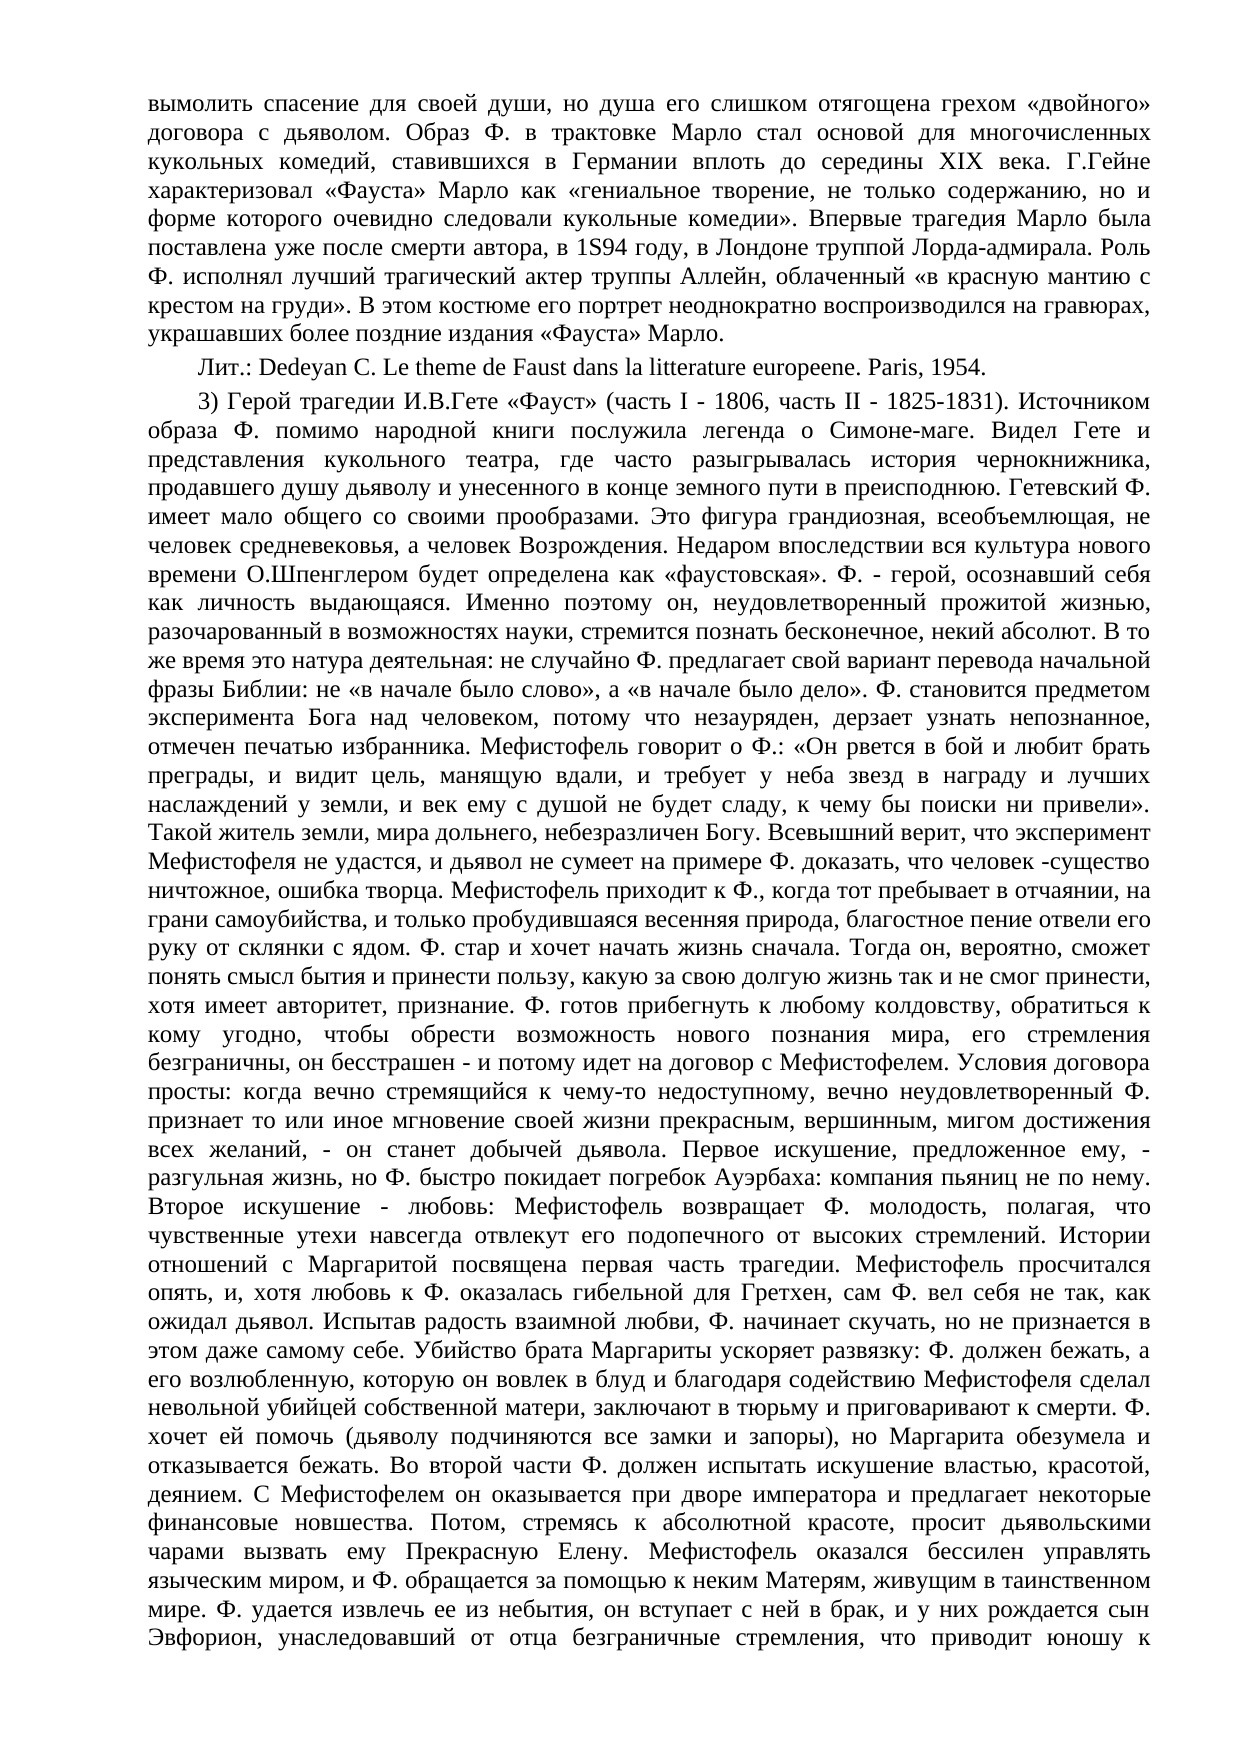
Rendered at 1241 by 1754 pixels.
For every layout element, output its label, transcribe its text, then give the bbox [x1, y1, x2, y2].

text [148, 88, 1152, 347]
text Лит.: Dedeyan С. Le theme de Faust dans la litterature europeene. Paris, 1954. [148, 352, 1152, 381]
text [148, 386, 1152, 1651]
